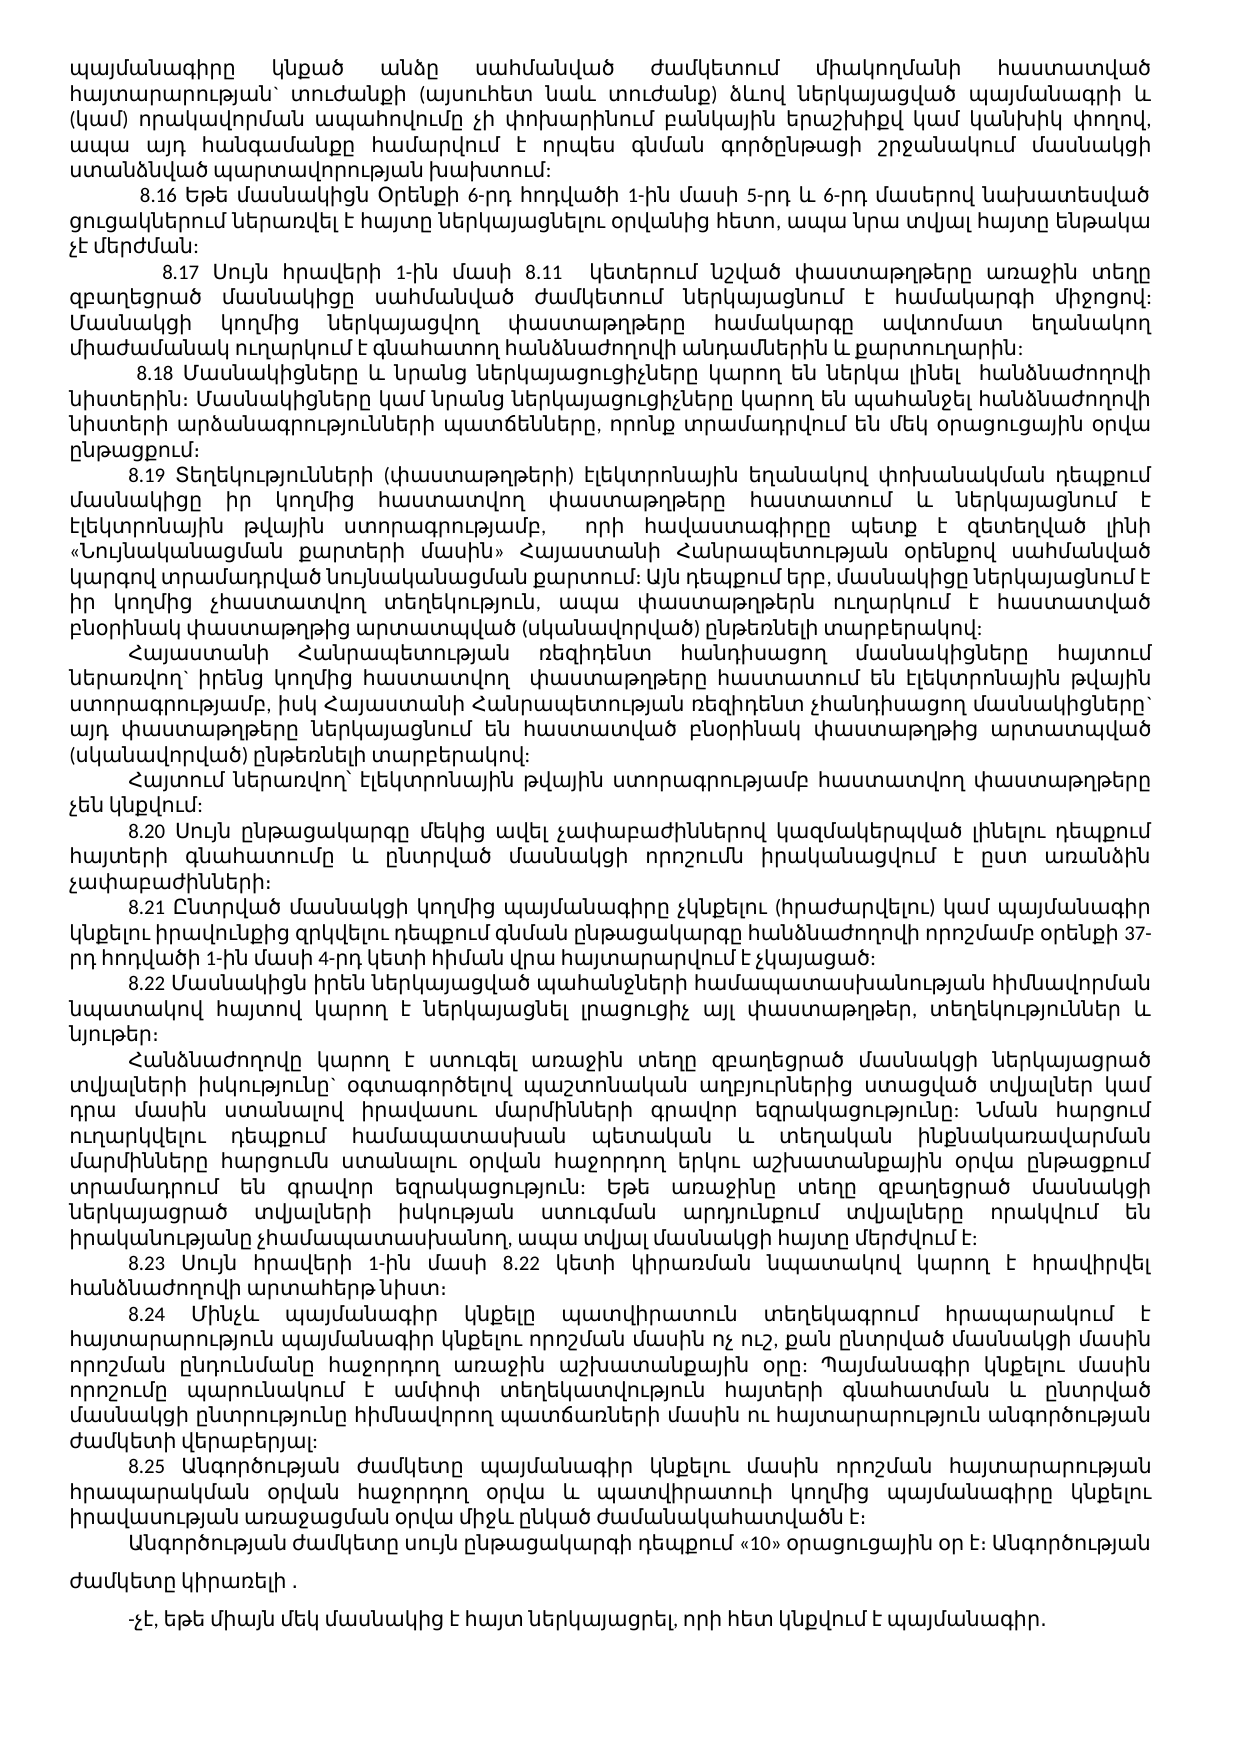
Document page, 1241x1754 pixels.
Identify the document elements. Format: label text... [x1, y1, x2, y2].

text 8.17 Սույն հրավերի 1-ին մասի 8.11 կետերում նշված փաստաթղթերը առաջին տեղը զբաղեցրած մասնակիցը սահմանված ժամկետում ներկայացնում է համակարգի միջոցով: Մասնակցի կողմից ներկայացվող փաստաթղթերը համակարգը ավտոմատ եղանակող միաժամանակ ուղարկում է գնահատող հանձնաժողովի անդամներին և քարտուղարին: [69, 259, 1152, 361]
text Հանձնաժողովը կարող է ստուգել առաջին տեղը զբաղեցրած մասնակցի ներկայացրած տվյալների իսկությունը` օգտագործելով պաշտոնական աղբյուրներից ստացված տվյալներ կամ դրա մասին ստանալով իրավասու մարմինների գրավոր եզրակացությունը: Նման հարցում ուղարկվելու դեպքում համապատասխան պետական և տեղական ինքնակառավարման մարմինները հարցումն ստանալու օրվան հաջորդող երկու աշխատանքային օրվա ընթացքում տրամադրում են գրավոր եզրակացություն: Եթե առաջինը տեղը զբաղեցրած մասնակցի ներկայացրած տվյալների իսկության ստուգման արդյունքում տվյալները որակվում են իրականությանը չհամապատասխանող, ապա տվյալ մասնակցի հայտը մերժվում է: [69, 1047, 1152, 1250]
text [69, 56, 1152, 183]
text 8.18 Մասնակիցները և նրանց ներկայացուցիչները կարող են ներկա լինել հանձնաժողովի նիստերին։ Մասնակիցները կամ նրանց ներկայացուցիչները կարող են պահանջել հանձնաժողովի նիստերի արձանագրությունների պատճենները, որոնք տրամադրվում են մեկ օրացուցային օրվա ընթացքում։ [69, 361, 1152, 462]
text 8.19 Տեղեկությունների (փաստաթղթերի) էլեկտրոնային եղանակով փոխանակման դեպքում մասնակիցը իր կողմից հաստատվող փաստաթղթերը հաստատում և ներկայացնում է էլեկտրոնային թվային ստորագրությամբ, որի հավաստագիրըը պետք է զետեղված լինի «Նույնականացման քարտերի մասին» Հայաստանի Հանրապետության օրենքով սահմանված կարգով տրամադրված նույնականացման քարտում: Այն դեպքում երբ, մասնակիցը ներկայացնում է իր կողմից չհաստատվող տեղեկություն, ապա փաստաթղթերն ուղարկում է հաստատված բնօրինակ փաստաթղթից արտատպված (սկանավորված) ընթեռնելի տարբերակով: [69, 462, 1152, 640]
text 8.16 Եթե մասնակիցն Օրենքի 6-րդ հոդվածի 1-ին մասի 5-րդ և 6-րդ մասերով նախատեսված ցուցակներում ներառվել է հայտը ներկայացնելու օրվանից հետո, ապա նրա տվյալ հայտը ենթակա չէ մերժման: [69, 183, 1152, 259]
text Անգործության ժամկետը սույն ընթացակարգի դեպքում «10» օրացուցային օր է։ Անգործության ժամկետը կիրառելի ․ [69, 1530, 1152, 1593]
text 8.20 Սույն ընթացակարգը մեկից ավել չափաբաժիններով կազմակերպված լինելու դեպքում հայտերի գնահատումը և ընտրված մասնակցի որոշումն իրականացվում է ըստ առանձին չափաբաժինների։ [69, 818, 1152, 894]
text Հայաստանի Հանրապետության ռեզիդենտ հանդիսացող մասնակիցները հայտում ներառվող` իրենց կողմից հաստատվող փաստաթղթերը հաստատում են էլեկտրոնային թվային ստորագրությամբ, իսկ Հայաստանի Հանրապետության ռեզիդենտ չհանդիսացող մասնակիցները` այդ փաստաթղթերը ներկայացնում են հաստատված բնօրինակ փաստաթղթից արտատպված (սկանավորված) ընթեռնելի տարբերակով: [69, 640, 1152, 767]
text 8.22 Մասնակիցն իրեն ներկայացված պահանջների համապատասխանության հիմնավորման նպատակով հայտով կարող է ներկայացնել լրացուցիչ այլ փաստաթղթեր, տեղեկություններ և նյութեր։ [69, 971, 1152, 1047]
text 8.21 Ընտրված մասնակցի կողմից պայմանագիրը չկնքելու (հրաժարվելու) կամ պայմանագիր կնքելու իրավունքից զրկվելու դեպքում գնման ընթացակարգը հանձնաժողովի որոշմամբ օրենքի 37-րդ հոդվածի 1-ին մասի 4-րդ կետի հիման վրա հայտարարվում է չկայացած: [69, 894, 1152, 971]
text 8.24 Մինչև պայմանագիր կնքելը պատվիրատուն տեղեկագրում հրապարակում է հայտարարություն պայմանագիր կնքելու որոշման մասին ոչ ուշ, քան ընտրված մասնակցի մասին որոշման ընդունմանը հաջորդող առաջին աշխատանքային օրը: Պայմանագիր կնքելու մասին որոշումը պարունակում է ամփոփ տեղեկատվություն հայտերի գնահատման և ընտրված մասնակցի ընտրությունը հիմնավորող պատճառների մասին ու հայտարարություն անգործության ժամկետի վերաբերյալ: [69, 1301, 1152, 1453]
text 8.25 Անգործության ժամկետը պայմանագիր կնքելու մասին որոշման հայտարարության հրապարակման օրվան հաջորդող օրվա և պատվիրատուի կողմից պայմանագիրը կնքելու իրավասության առաջացման օրվա միջև ընկած ժամանակահատվածն է։ [69, 1453, 1152, 1530]
text -չէ, եթե միայն մեկ մասնակից է հայտ ներկայացրել, որի հետ կնքվում է պայմանագիր․ [69, 1606, 1152, 1631]
text Հայտում ներառվող՝ էլեկտրոնային թվային ստորագրությամբ հաստատվող փաստաթղթերը չեն կնքվում: [69, 767, 1152, 818]
text 8.23 Սույն հրավերի 1-ին մասի 8.22 կետի կիրառման նպատակով կարող է հրավիրվել հանձնաժողովի արտահերթ նիստ։ [69, 1250, 1152, 1301]
